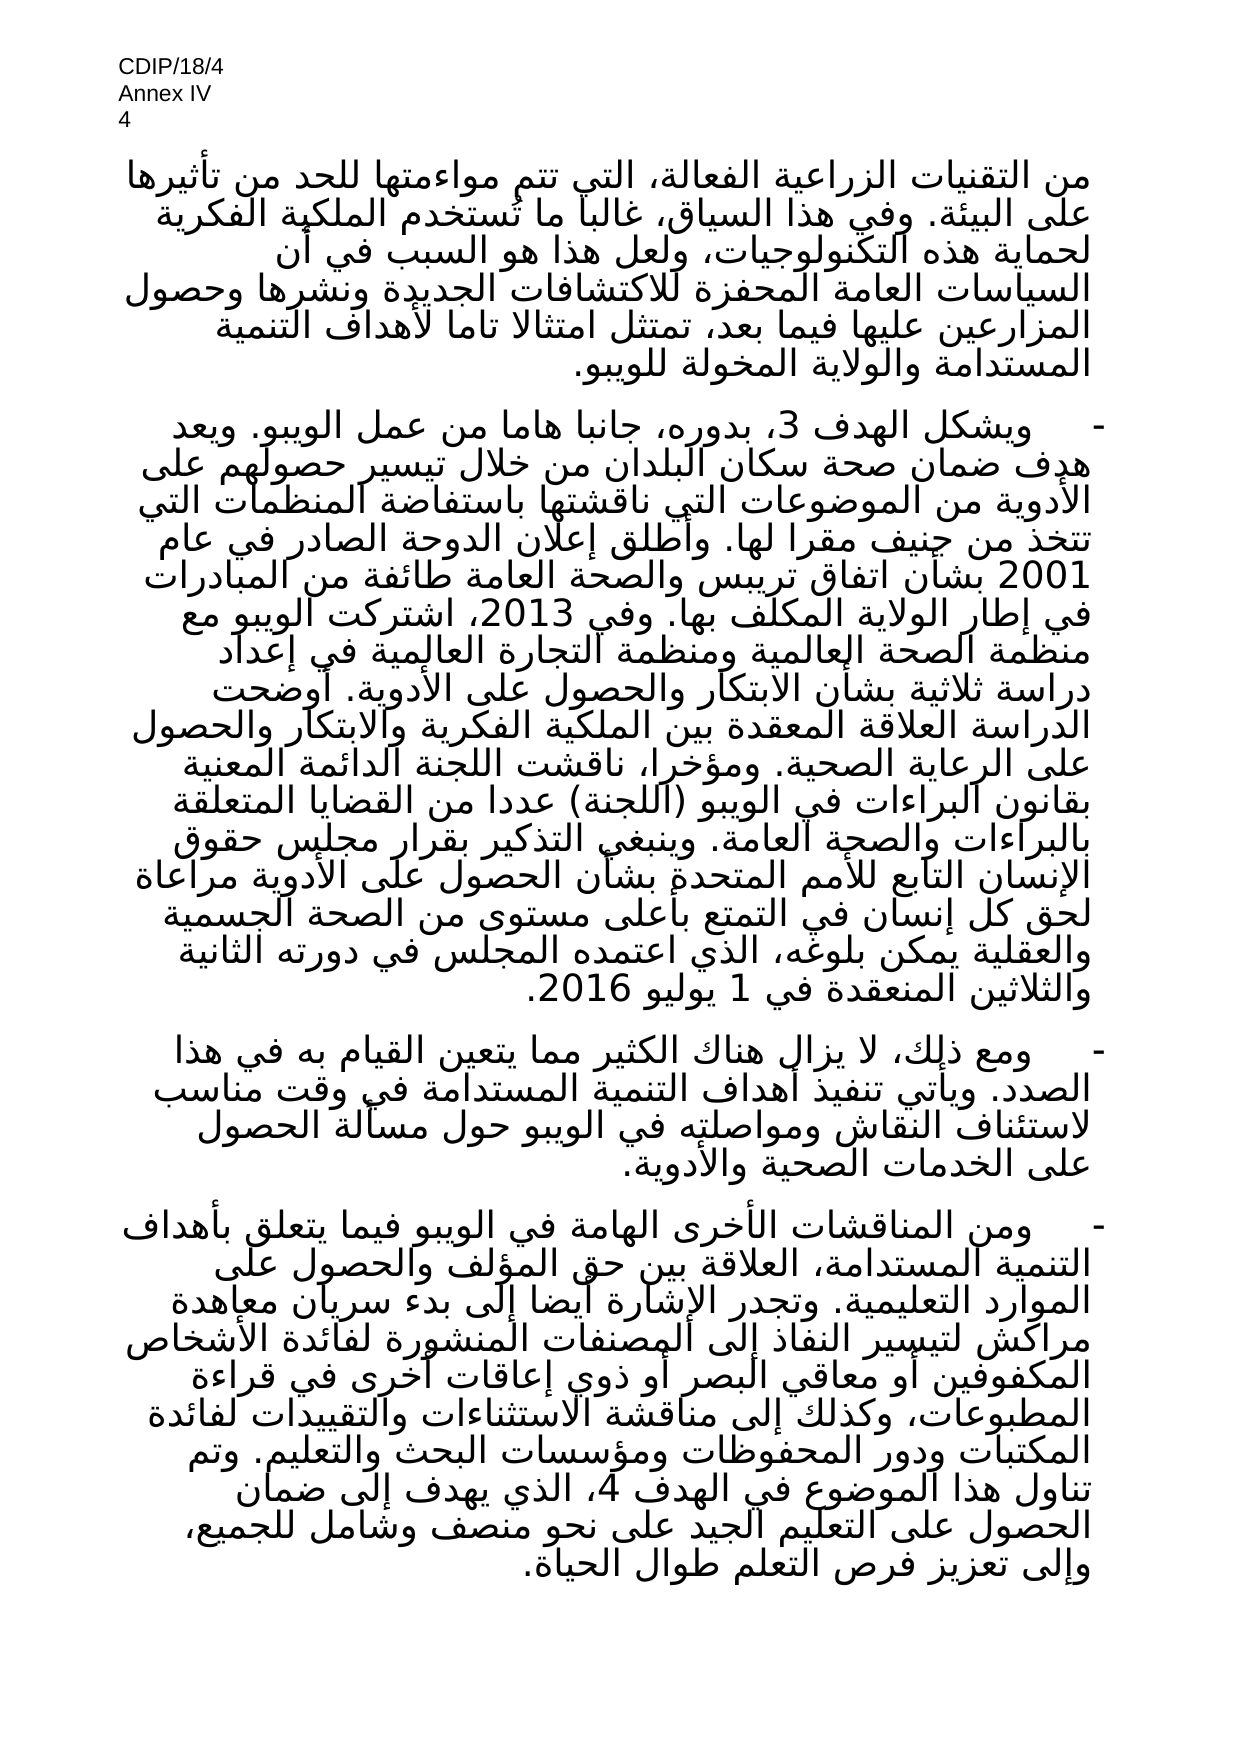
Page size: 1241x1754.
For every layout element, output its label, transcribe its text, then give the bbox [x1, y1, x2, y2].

list ويشكل الهدف 3، بدوره، جانبا هاما من عمل الويبو. ويعد هدف ضمان صحة سكان البلدان من خلال تيسير حصولهم على الأدوية من الموضوعات التي ناقشتها باستفاضة المنظمات التي تتخذ من جنيف مقرا لها. وأطلق إعلان الدوحة الصادر في عام 2001 بشأن اتفاق تريبس والصحة العامة طائفة من المبادرات في إطار الولاية المكلف بها. وفي 2013، اشتركت الويبو مع منظمة الصحة العالمية ومنظمة التجارة العالمية في إعداد دراسة ثلاثية بشأن الابتكار والحصول على الأدوية. أوضحت الدراسة العلاقة المعقدة بين الملكية الفكرية والابتكار والحصول على الرعاية الصحية. ومؤخرا، ناقشت اللجنة الدائمة المعنية بقانون البراءات في الويبو (اللجنة) عددا من القضايا المتعلقة بالبراءات والصحة العامة. وينبغي التذكير بقرار مجلس حقوق الإنسان التابع للأمم المتحدة بشأن الحصول على الأدوية مراعاة لحق كل إنسان في التمتع بأعلى مستوى من الصحة الجسمية والعقلية يمكن بلوغه، الذي اعتمده المجلس في دورته الثانية والثلاثين المنعقدة في 1 يوليو 2016. [118, 408, 1092, 1008]
list ومع ذلك، لا يزال هناك الكثير مما يتعين القيام به في هذا الصدد. ويأتي تنفيذ أهداف التنمية المستدامة في وقت مناسب لاستئناف النقاش ومواصلته في الويبو حول مسألة الحصول على الخدمات الصحية والأدوية. [118, 1033, 1092, 1183]
list ومن المناقشات الأخرى الهامة في الويبو فيما يتعلق بأهداف التنمية المستدامة، العلاقة بين حق المؤلف والحصول على الموارد التعليمية. وتجدر الإشارة أيضا إلى بدء سريان معاهدة مراكش لتيسير النفاذ إلى المصنفات المنشورة لفائدة الأشخاص المكفوفين أو معاقي البصر أو ذوي إعاقات أخرى في قراءة المطبوعات، وكذلك إلى مناقشة الاستثناءات والتقييدات لفائدة المكتبات ودور المحفوظات ومؤسسات البحث والتعليم. وتم تناول هذا الموضوع في الهدف 4، الذي يهدف إلى ضمان الحصول على التعليم الجيد على نحو منصف وشامل للجميع، وإلى تعزيز فرص التعلم طوال الحياة. [118, 1208, 1092, 1583]
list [118, 158, 1092, 383]
